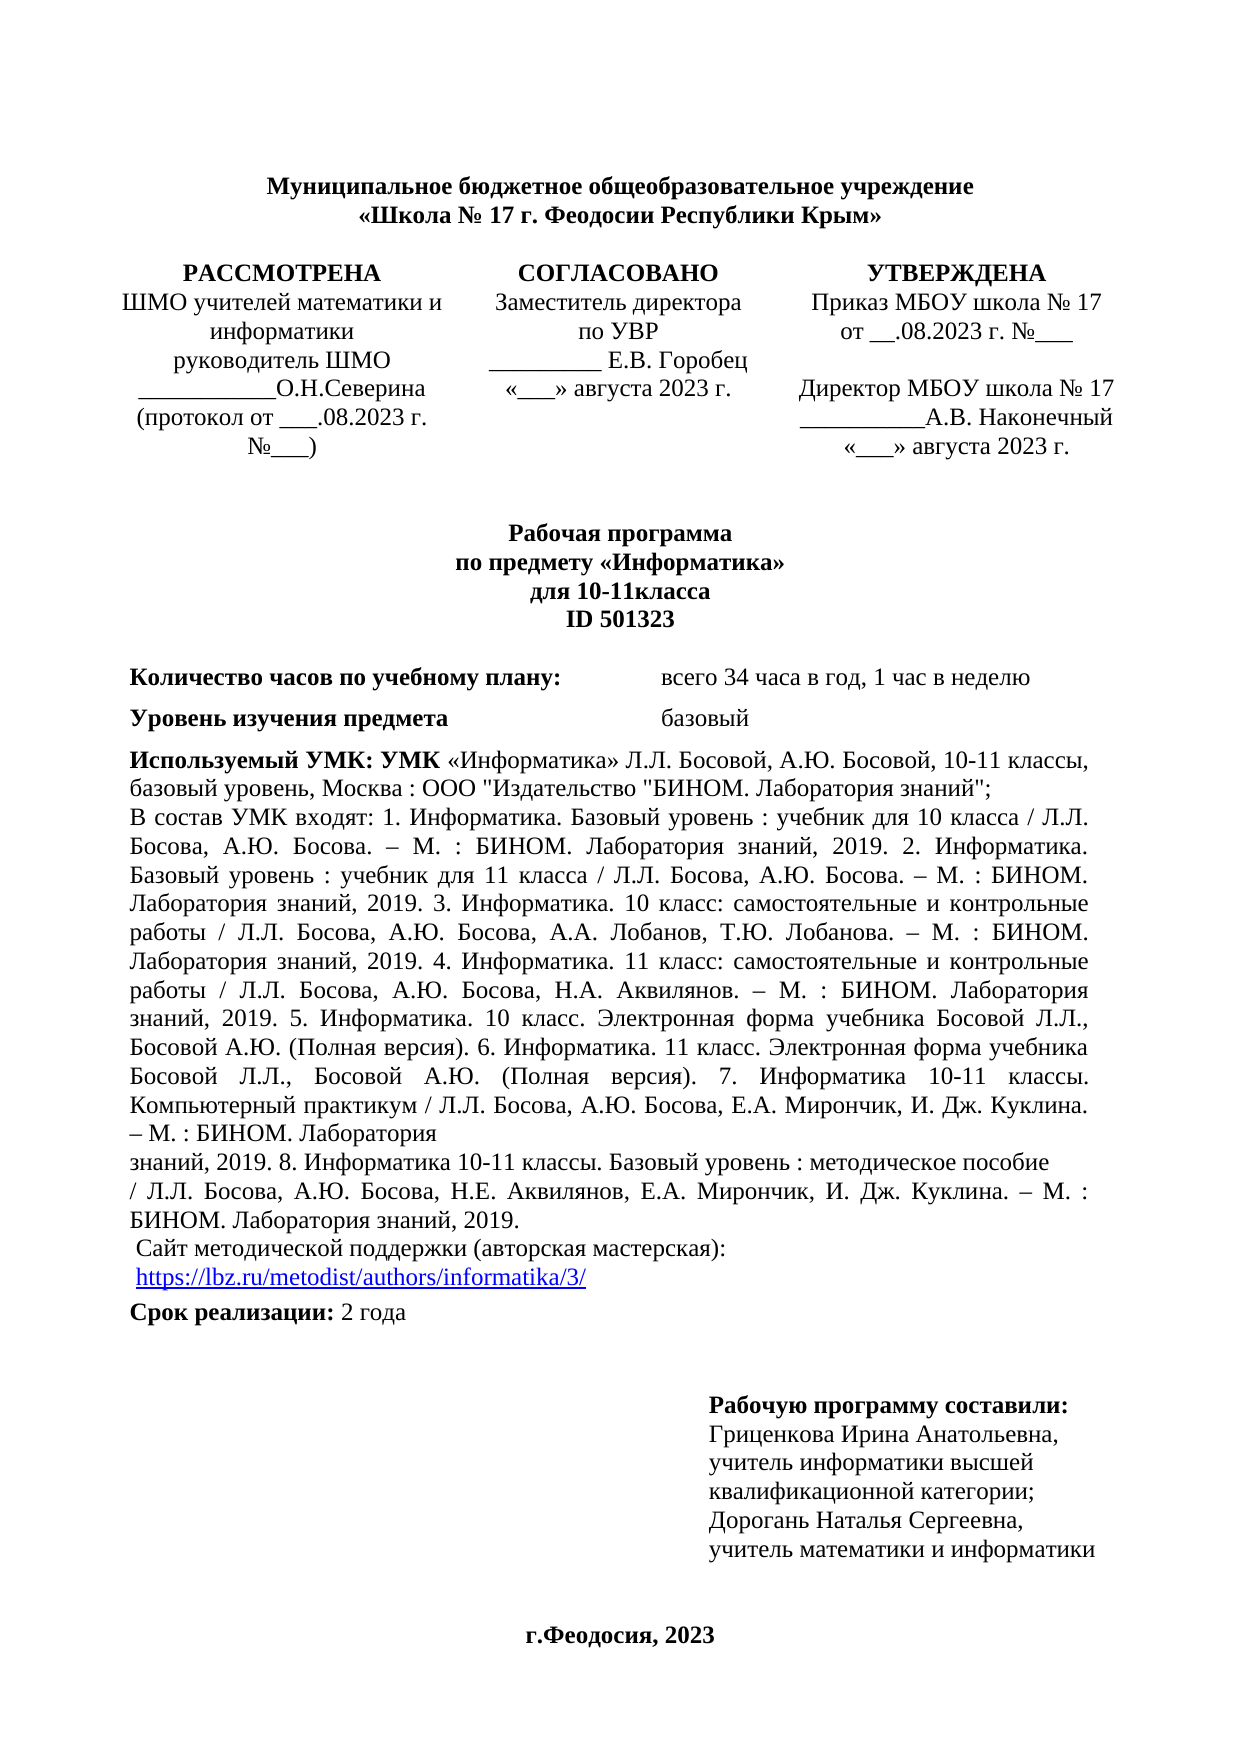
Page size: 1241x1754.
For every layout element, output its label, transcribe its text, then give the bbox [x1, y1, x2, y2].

table_header УТВЕРЖДЕНА Приказ МБОУ школа № 17 от __.08.2023 г. №___ Директор МБОУ школа № 17 __________А.В. Наконечный «___» августа 2023 г. [772, 259, 1141, 460]
text «Школа № 17 г. Феодосии Республики Крым» [118, 200, 1122, 229]
text для 10-11класса [118, 576, 1122, 604]
table_header СОГЛАСОВАНО Заместитель директора по УВР _________ Е.В. Горобец «___» августа 2023 г. [465, 259, 771, 460]
text по предмету «Информатика» [118, 547, 1122, 576]
table_cell базовый [655, 704, 1093, 745]
text Рабочую программу составили: [709, 1390, 1122, 1419]
text Муниципальное бюджетное общеобразовательное учреждение [118, 171, 1122, 200]
text учитель математики и информатики [709, 1534, 1122, 1562]
text Рабочая программа [118, 518, 1122, 547]
text Гриценкова Ирина Анатольевна, [709, 1419, 1122, 1447]
text квалификационной категории; [709, 1476, 1122, 1505]
text г.Феодосия, 2023 [118, 1620, 1122, 1649]
table_header РАССМОТРЕНА ШМО учителей математики и информатики руководитель ШМО ___________О.Н.Северина (протокол от ___.08.2023 г. №___) [100, 259, 464, 460]
text учитель информатики высшей [709, 1447, 1122, 1476]
text Дорогань Наталья Сергеевна, [709, 1505, 1122, 1534]
table_cell Уровень изучения предмета [124, 704, 655, 745]
table_cell Используемый УМК: УМК «Информатика» Л.Л. Босовой, А.Ю. Босовой, 10-11 классы, базовый уровень, Москва : ООО "Издательство "БИНОМ. Лаборатория знаний"; В состав УМК входят: 1. Информатика. Базовый уровень : учебник для 10 класса / Л.Л. Босова, А.Ю. Босова. – М. : БИНОМ. Лаборатория знаний, 2019. 2. Информатика. Базовый уровень : учебник для 11 класса / Л.Л. Босова, А.Ю. Босова. – М. : БИНОМ. Лаборатория знаний, 2019. 3. Информатика. 10 класс: самостоятельные и контрольные работы / Л.Л. Босова, А.Ю. Босова, А.А. Лобанов, Т.Ю. Лобанова. – М. : БИНОМ. Лаборатория знаний, 2019. 4. Информатика. 11 класс: самостоятельные и контрольные работы / Л.Л. Босова, А.Ю. Босова, Н.А. Аквилянов. – М. : БИНОМ. Лаборатория знаний, 2019. 5. Информатика. 10 класс. Электронная форма учебника Босовой Л.Л., Босовой А.Ю. (Полная версия). 6. Информатика. 11 класс. Электронная форма учебника Босовой Л.Л., Босовой А.Ю. (Полная версия). 7. Информатика 10-11 классы. Компьютерный практикум / Л.Л. Босова, А.Ю. Босова, Е.А. Мирончик, И. Дж. Куклина. – М. : БИНОМ. Лаборатория знаний, 2019. 8. Информатика 10-11 классы. Базовый уровень : методическое пособие / Л.Л. Босова, А.Ю. Босова, Н.Е. Аквилянов, Е.А. Мирончик, И. Дж. Куклина. – М. : БИНОМ. Лаборатория знаний, 2019. Сайт методической поддержки (авторская мастерская): https://lbz.ru/metodist/authors/informatika/3/ [124, 745, 1093, 1291]
table_header Количество часов по учебному плану: [124, 662, 655, 703]
text ID 501323 [118, 604, 1122, 633]
table_header всего 34 часа в год, 1 час в неделю [655, 662, 1093, 703]
table_cell Срок реализации: 2 года [124, 1291, 1093, 1332]
